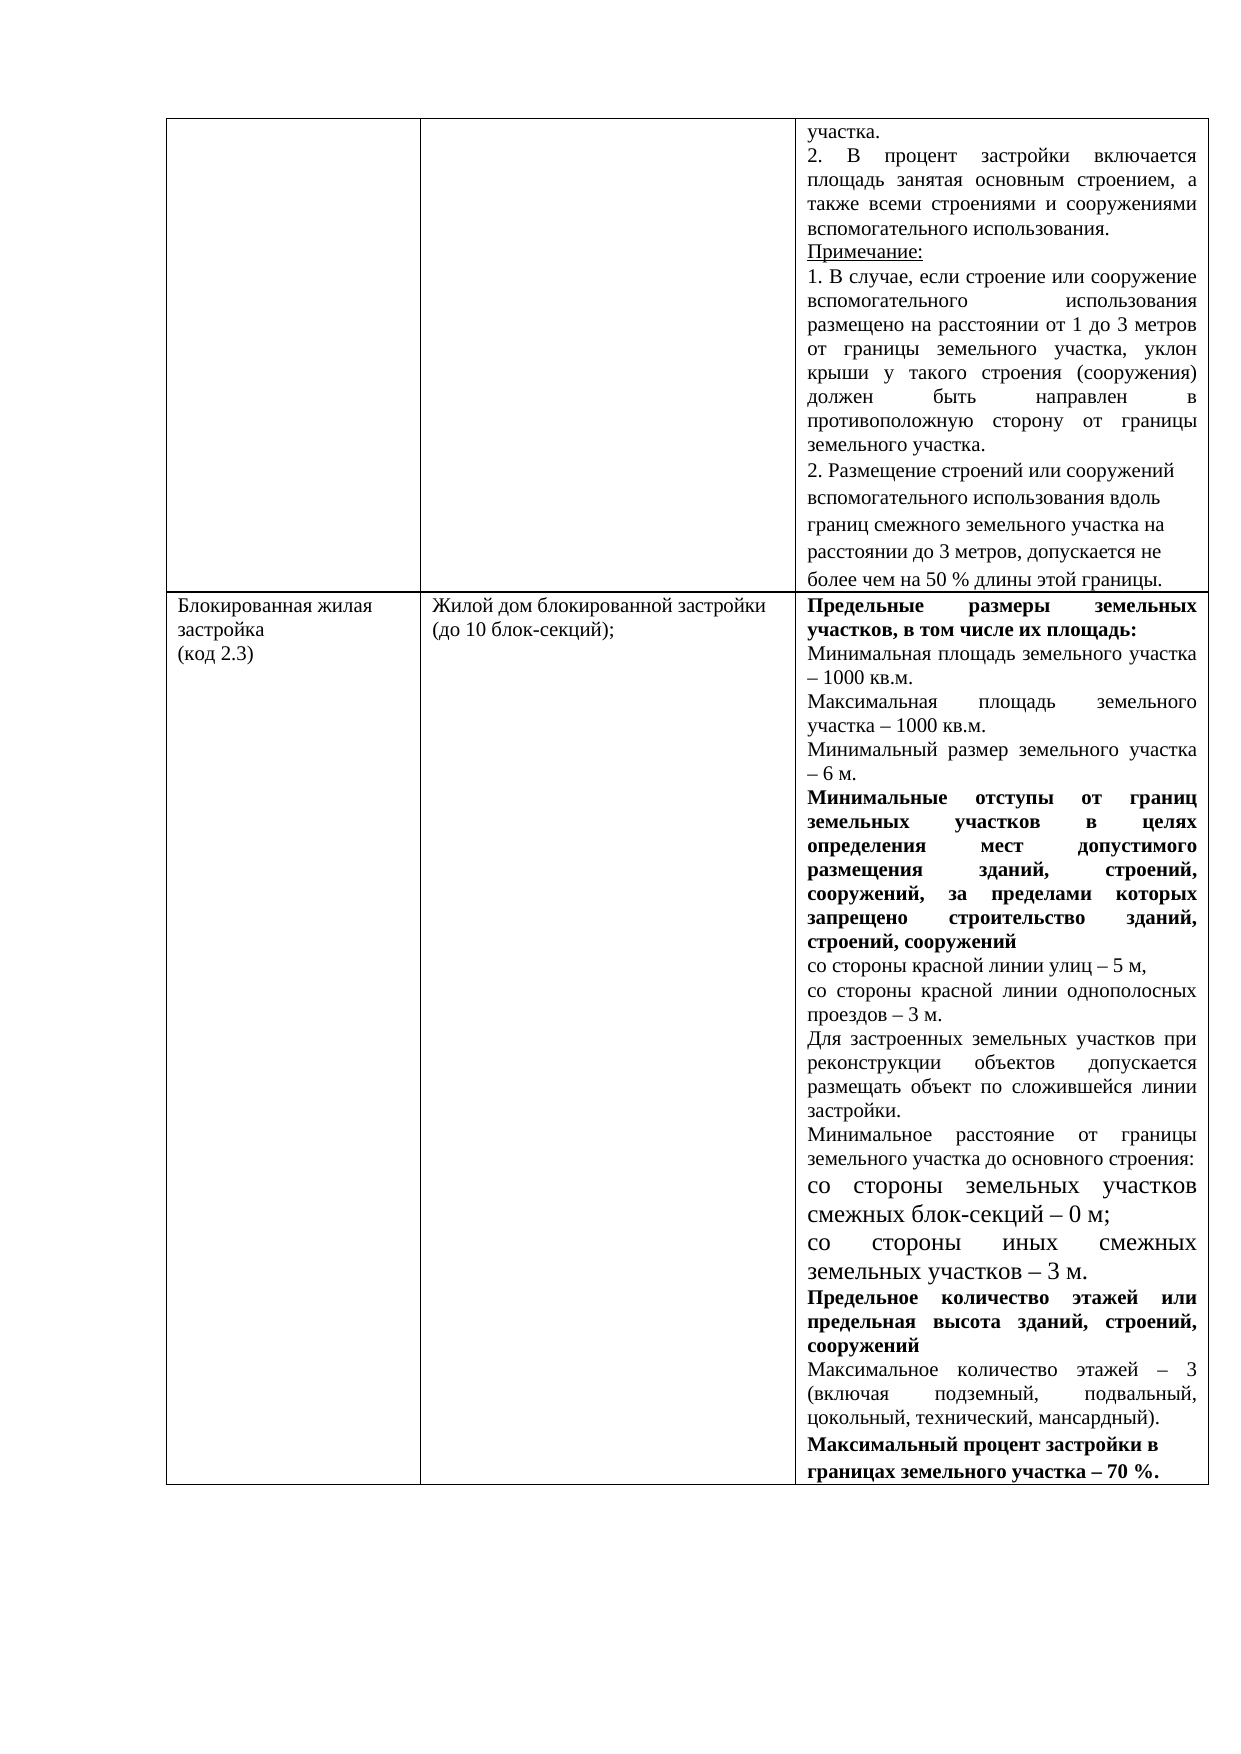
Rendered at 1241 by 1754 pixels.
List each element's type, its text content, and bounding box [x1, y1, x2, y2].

table_cell Блокированная жилая застройка (код 2.3) [167, 593, 420, 1483]
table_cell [167, 119, 420, 591]
table_cell Предельные размеры земельных участков, в том числе их площадь: Минимальная площадь земельного участка – 1000 кв.м. Максимальная площадь земельного участка – 1000 кв.м. Минимальный размер земельного участка – . Минимальные отступы от границ земельных участков в целях определения мест допустимого размещения зданий, строений, сооружений, за пределами которых запрещено строительство зданий, строений, сооружений со стороны красной линии улиц – , со стороны красной линии однополосных проездов – . Для застроенных земельных участков при реконструкции объектов допускается размещать объект по сложившейся линии застройки. Минимальное расстояние от границы земельного участка до основного строения: со стороны земельных участков смежных блок-секций – ; со стороны иных смежных земельных участков – . Предельное количество этажей или предельная высота зданий, строений, сооружений Максимальное количество этажей – 3 (включая подземный, подвальный, цокольный, технический, мансардный). Максимальный процент застройки в границах земельного участка – 70 %. [796, 593, 1208, 1483]
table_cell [421, 119, 795, 591]
table_cell Жилой дом блокированной застройки (до 10 блок-секций); [421, 593, 795, 1483]
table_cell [796, 119, 1208, 591]
